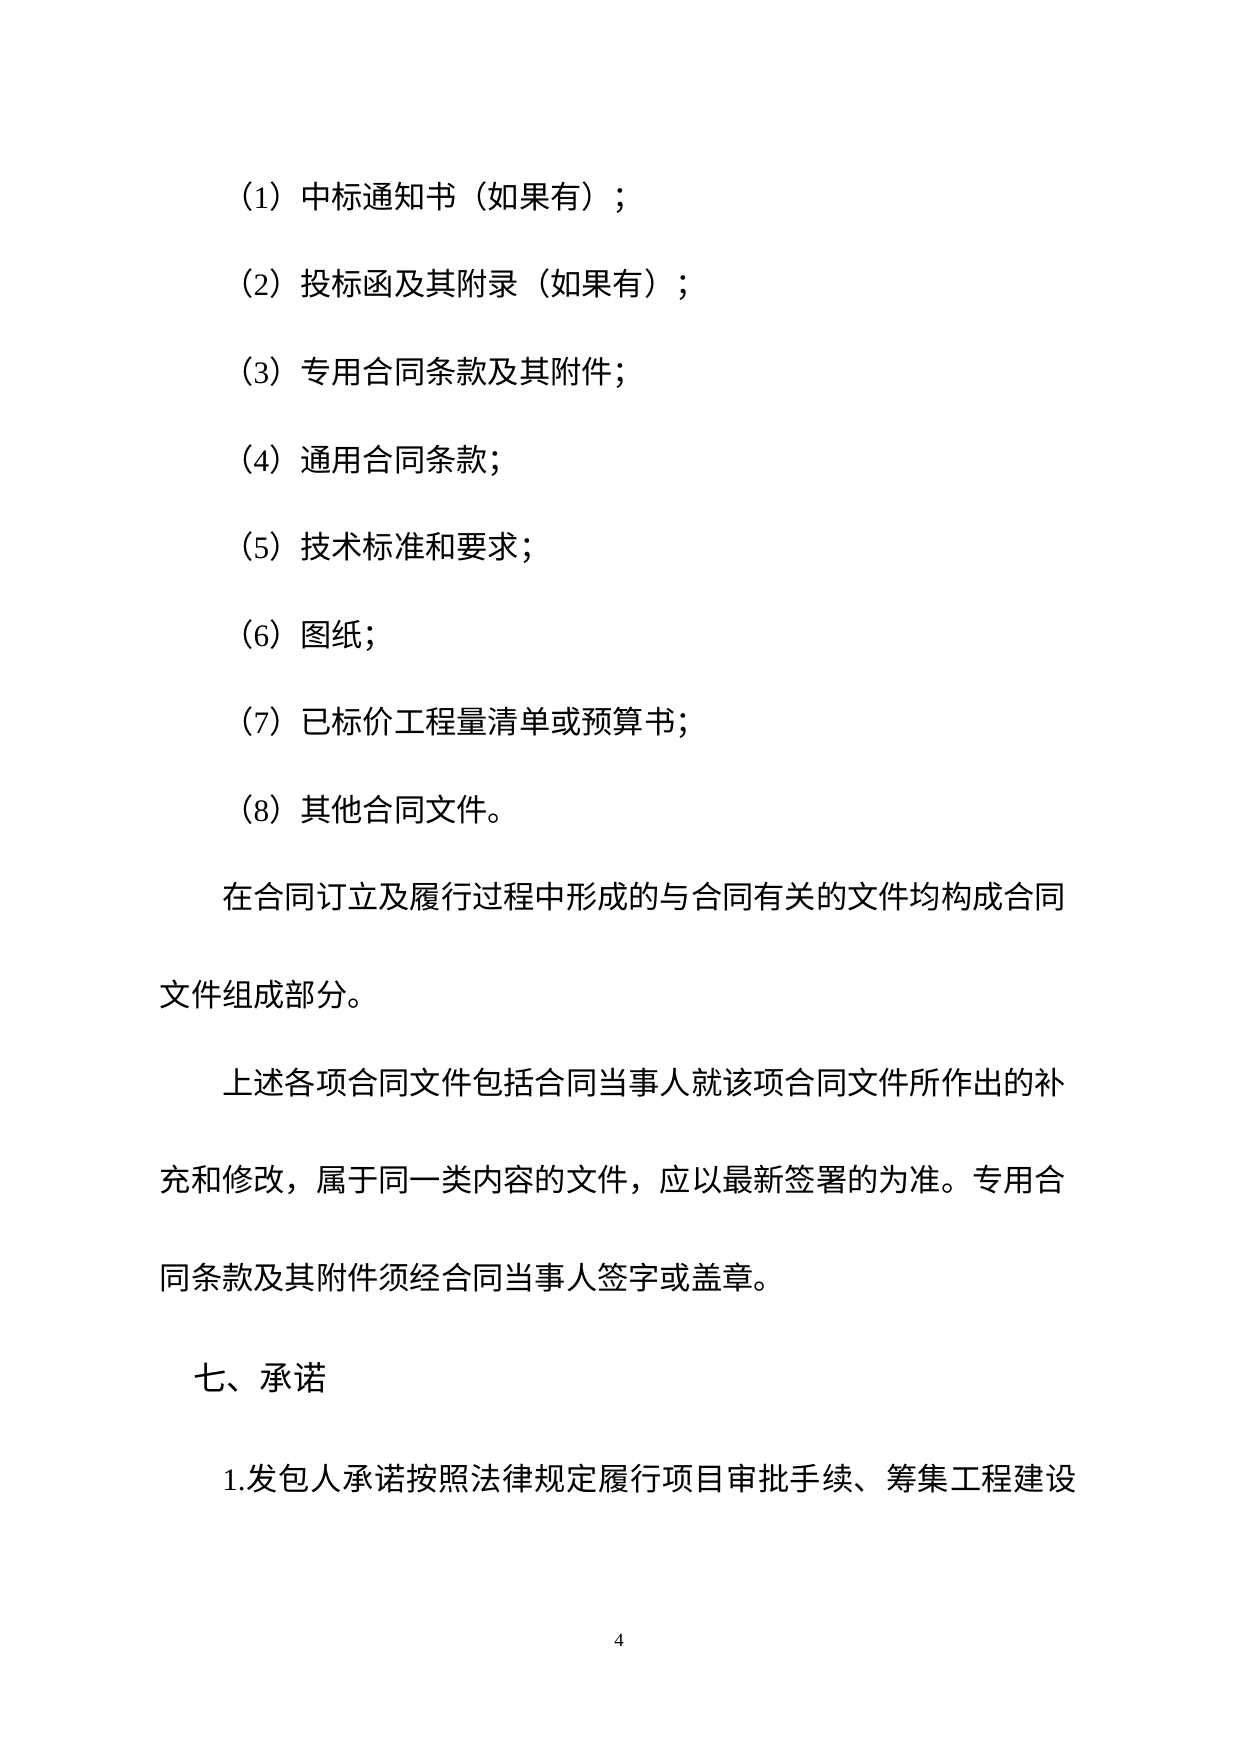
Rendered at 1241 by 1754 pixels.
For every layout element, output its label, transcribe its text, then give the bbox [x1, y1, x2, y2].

subtitle 七、承诺 [159, 1343, 1078, 1408]
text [159, 1444, 1078, 1509]
text （4）通用合同条款； [159, 425, 1078, 490]
text 上述各项合同文件包括合同当事人就该项合同文件所作出的补充和修改，属于同一类内容的文件，应以最新签署的为准。专用合同条款及其附件须经合同当事人签字或盖章。 [159, 1048, 1078, 1308]
text （5）技术标准和要求； [159, 512, 1078, 577]
text （6）图纸； [159, 600, 1078, 665]
text 在合同订立及履行过程中形成的与合同有关的文件均构成合同文件组成部分。 [159, 863, 1078, 1025]
text （2）投标函及其附录（如果有）； [159, 249, 1078, 314]
text （8）其他合同文件。 [159, 775, 1078, 840]
text （1）中标通知书（如果有）； [159, 162, 1078, 227]
text （7）已标价工程量清单或预算书； [159, 688, 1078, 753]
text （3）专用合同条款及其附件； [159, 337, 1078, 402]
